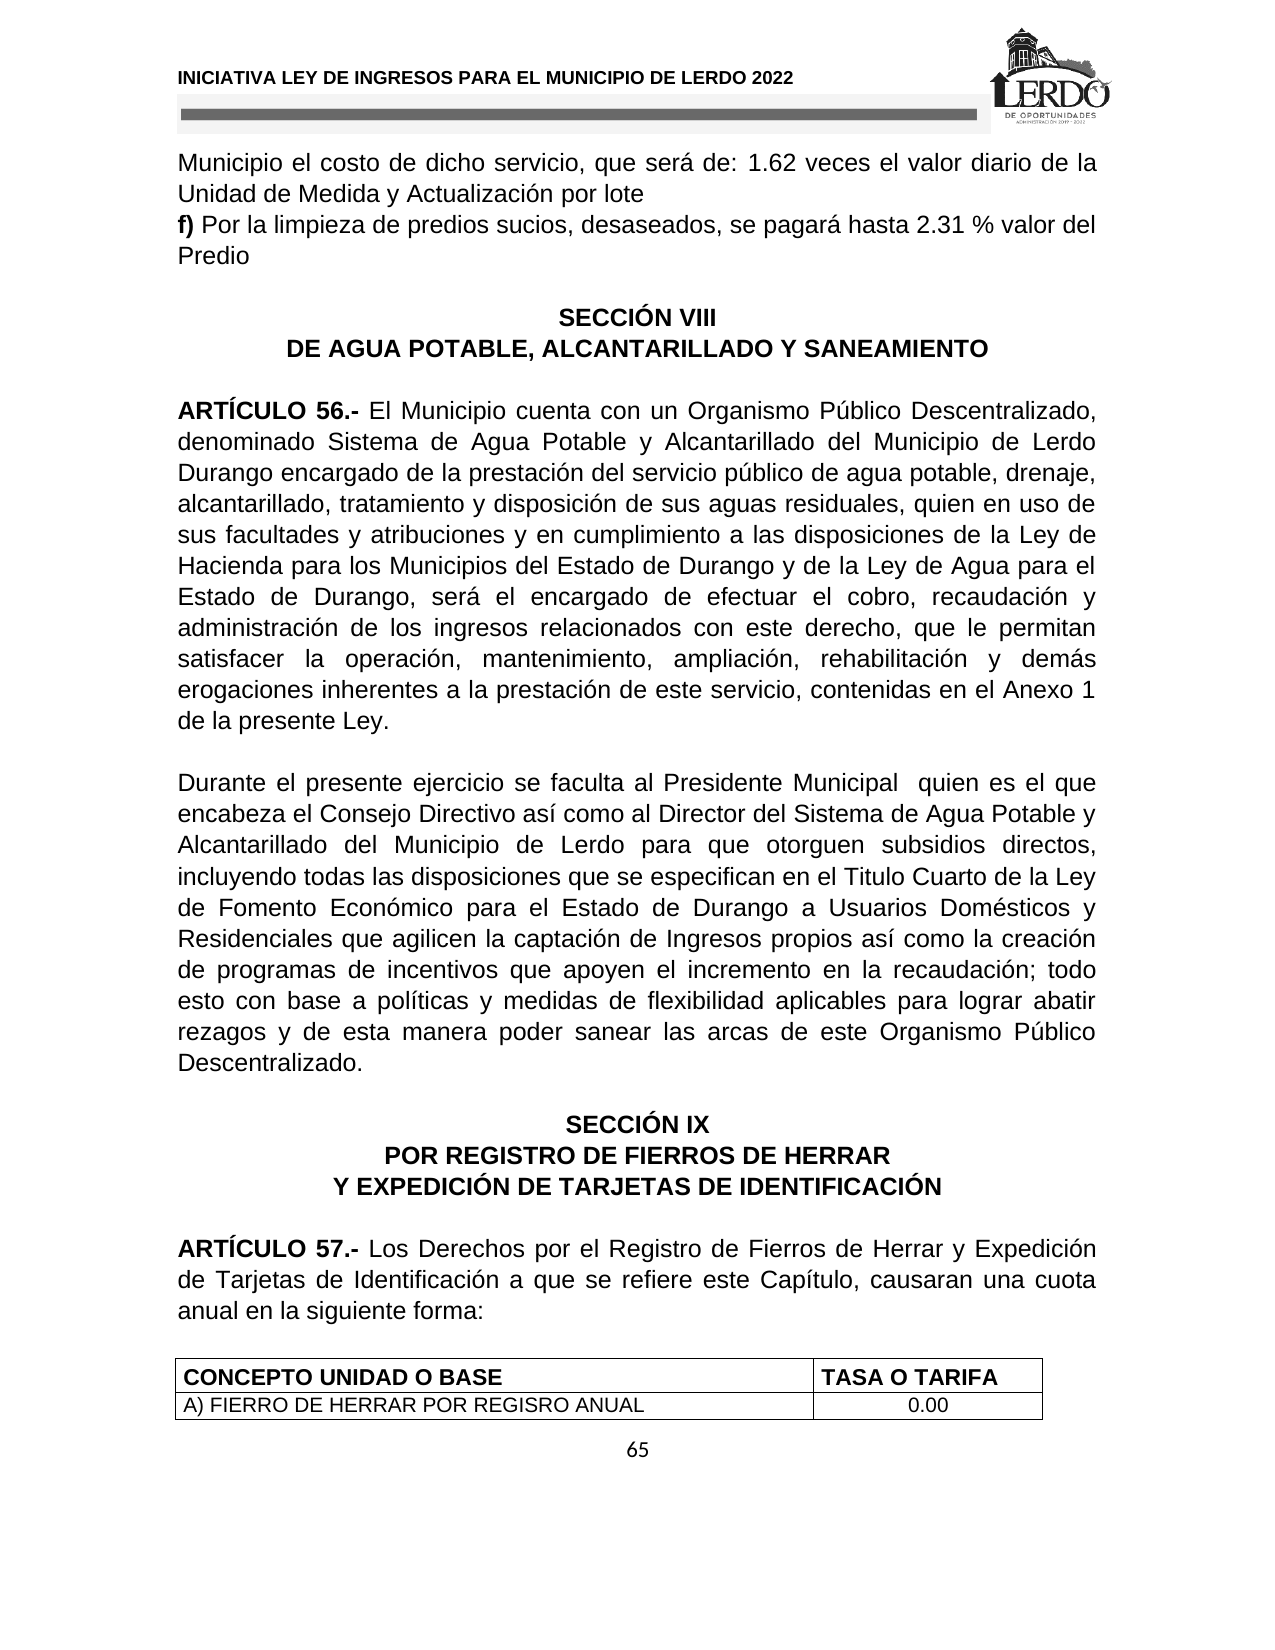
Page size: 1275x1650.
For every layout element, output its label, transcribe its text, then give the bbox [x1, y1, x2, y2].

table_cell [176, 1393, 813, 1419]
text SECCIÓN VIII [177, 303, 1098, 332]
text f) Por la limpieza de predios sucios, desaseados, se pagará hasta 2.31 % valor del Predio [177, 210, 1098, 269]
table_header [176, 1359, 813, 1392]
text Durante el presente ejercicio se faculta al Presidente Municipal quien es el que encabeza el Consejo Directivo así como al Director del Sistema de Agua Potable y Alcantarillado del Municipio de Lerdo para que otorguen subsidios directos, incluyendo todas las disposiciones que se especifican en el Titulo Cuarto de la Ley de Fomento Económico para el Estado de Durango a Usuarios Domésticos y Residenciales que agilicen la captación de Ingresos propios así como la creación de programas de incentivos que apoyen el incremento en la recaudación; todo esto con base a políticas y medidas de flexibilidad aplicables para lograr abatir rezagos y de esta manera poder sanear las arcas de este Organismo Público Descentralizado. [177, 768, 1098, 1077]
text POR REGISTRO DE FIERROS DE HERRAR [177, 1141, 1098, 1170]
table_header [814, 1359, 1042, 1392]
text ARTÍCULO 56.- El Municipio cuenta con un Organismo Público Descentralizado, denominado Sistema de Agua Potable y Alcantarillado del Municipio de Lerdo Durango encargado de la prestación del servicio público de agua potable, drenaje, alcantarillado, tratamiento y disposición de sus aguas residuales, quien en uso de sus facultades y atribuciones y en cumplimiento a las disposiciones de la Ley de Hacienda para los Municipios del Estado de Durango y de la Ley de Agua para el Estado de Durango, será el encargado de efectuar el cobro, recaudación y administración de los ingresos relacionados con este derecho, que le permitan satisfacer la operación, mantenimiento, ampliación, rehabilitación y demás erogaciones inherentes a la prestación de este servicio, contenidas en el Anexo 1 de la presente Ley. [177, 396, 1098, 735]
text DE AGUA POTABLE, ALCANTARILLADO Y SANEAMIENTO [177, 334, 1098, 363]
text ARTÍCULO 57.- Los Derechos por el Registro de Fierros de Herrar y Expedición de Tarjetas de Identificación a que se refiere este Capítulo, causaran una cuota anual en la siguiente forma: [177, 1234, 1098, 1325]
text Y EXPEDICIÓN DE TARJETAS DE IDENTIFICACIÓN [177, 1172, 1098, 1201]
picture [177, 24, 1122, 134]
text SECCIÓN IX [177, 1110, 1098, 1139]
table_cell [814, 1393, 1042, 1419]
